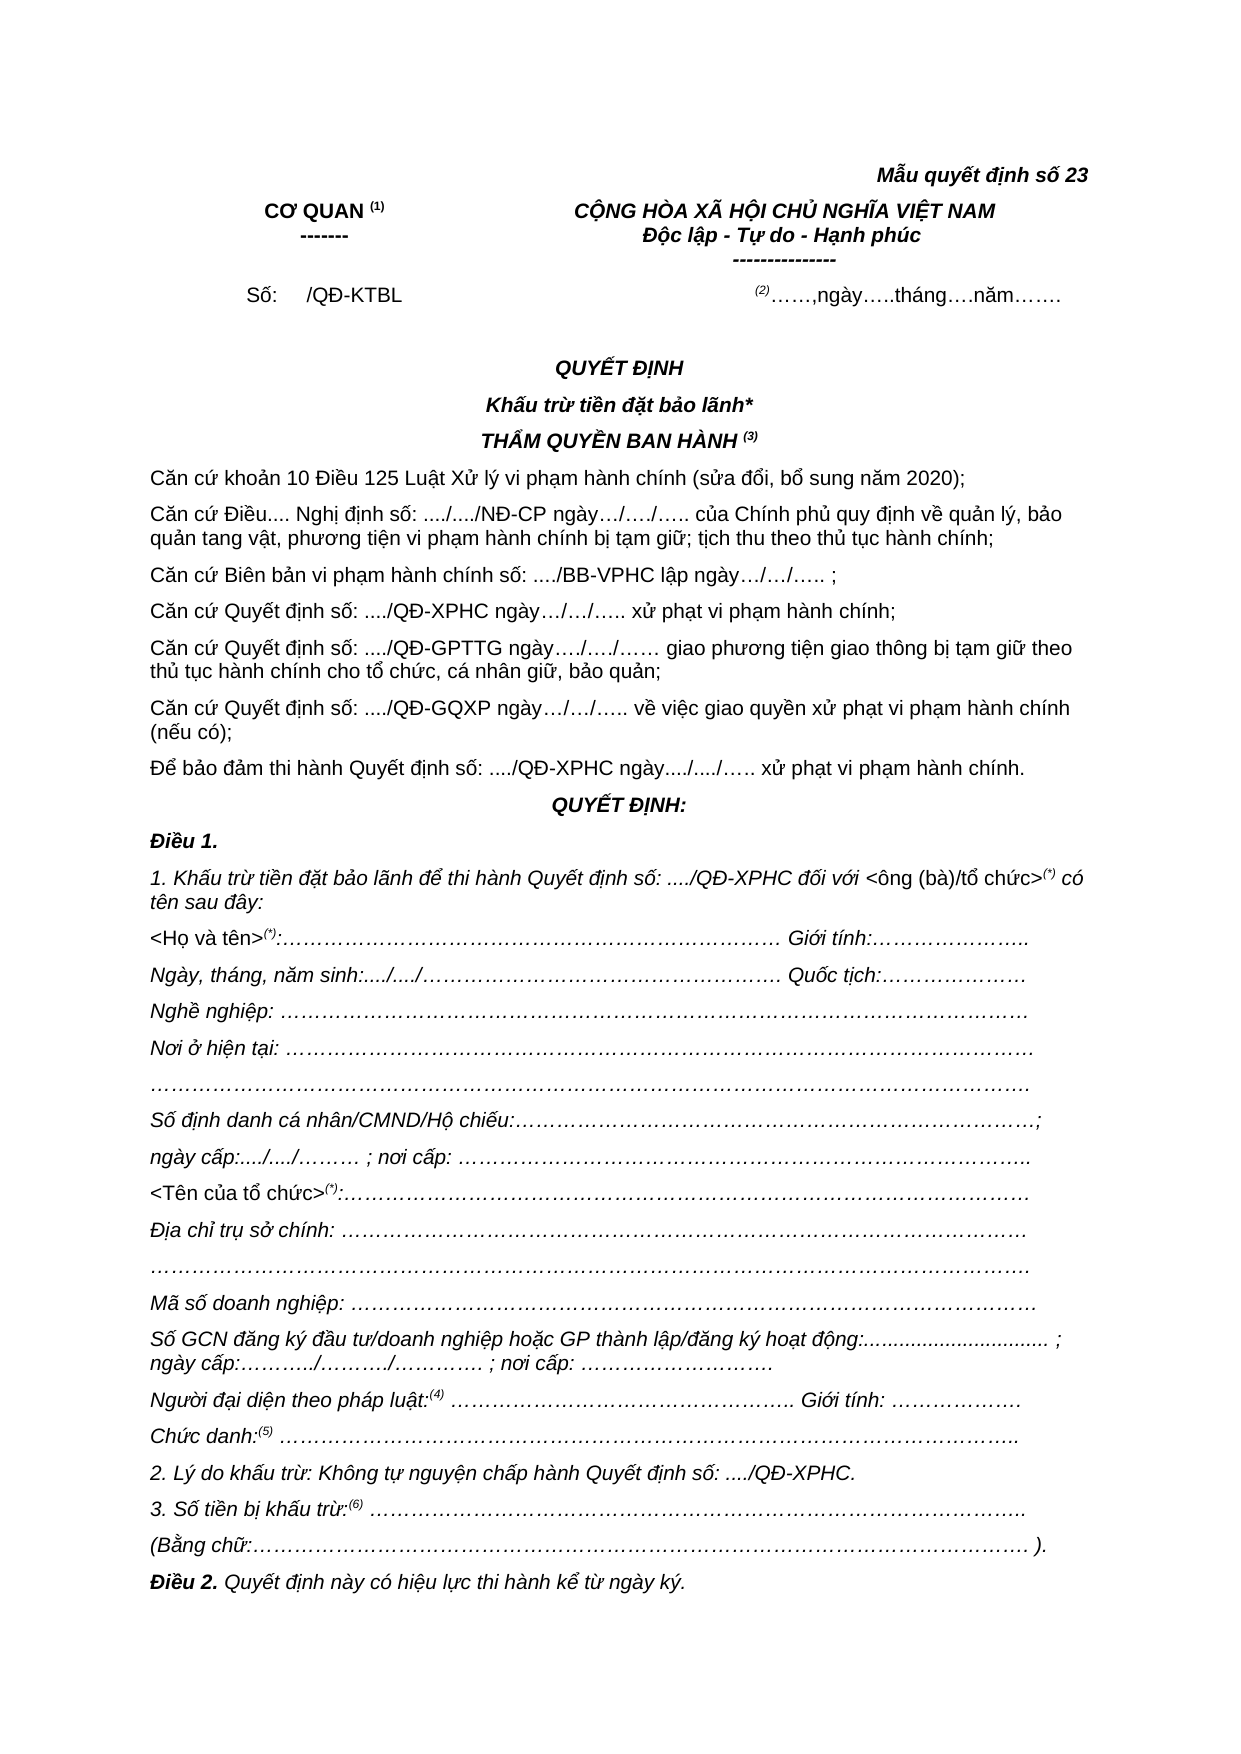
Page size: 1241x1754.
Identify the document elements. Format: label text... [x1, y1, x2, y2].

text QUYẾT ĐỊNH: [150, 793, 1090, 817]
text Nghề nghiệp: ……………………………………………………………………………………………… [150, 999, 1090, 1023]
table_header CỘNG HÒA XÃ HỘI CHỦ NGHĨA VIỆT NAM Độc lập - Tự do - Hạnh phúc --------------- [499, 186, 1072, 271]
text Khấu trừ tiền đặt bảo lãnh* [150, 393, 1090, 417]
text Địa chỉ trụ sở chính: ……………………………………………………………………………………… [150, 1218, 1090, 1242]
text THẨM QUYỀN BAN HÀNH (3) [150, 429, 1090, 453]
text Người đại diện theo pháp luật:(4) ………………………………………….. Giới tính: ………………. [150, 1387, 1090, 1411]
text Mã số doanh nghiệp: ……………………………………………………………………………………… [150, 1291, 1090, 1314]
text ngày cấp:..../..../……… ; nơi cấp: ……………………………………………………………………….. [150, 1145, 1090, 1169]
text Mẫu quyết định số 23 [150, 162, 1090, 186]
text Điều 1. [150, 829, 1090, 853]
text Số GCN đăng ký đầu tư/doanh nghiệp hoặc GP thành lập/đăng ký hoạt động:................................ ; ngày cấp:………../………./…………. ; nơi cấp: ………………………. [150, 1327, 1090, 1375]
text Số định danh cá nhân/CMND/Hộ chiếu:…………………………………………………………………; [150, 1108, 1090, 1132]
text Để bảo đảm thi hành Quyết định số: ..../QĐ-XPHC ngày..../..../….. xử phạt vi phạm hành chính. [150, 756, 1090, 780]
table_header CƠ QUAN (1) ------- [150, 186, 499, 271]
text Căn cứ Điều.... Nghị định số: ..../..../NĐ-CP ngày…/…./….. của Chính phủ quy định về quản lý, bảo quản tang vật, phương tiện vi phạm hành chính bị tạm giữ; tịch thu theo thủ tục hành chính; [150, 502, 1090, 550]
text ………………………………………………………………………………………………………………. [150, 1072, 1090, 1096]
text Căn cứ Quyết định số: ..../QĐ-GPTTG ngày…./…./…… giao phương tiện giao thông bị tạm giữ theo thủ tục hành chính cho tổ chức, cá nhân giữ, bảo quản; [150, 635, 1090, 683]
text 2. Lý do khấu trừ: Không tự nguyện chấp hành Quyết định số: ..../QĐ-XPHC. [150, 1460, 1090, 1484]
text Căn cứ Biên bản vi phạm hành chính số: ..../BB-VPHC lập ngày…/…/….. ; [150, 562, 1090, 586]
text Căn cứ khoản 10 Điều 125 Luật Xử lý vi phạm hành chính (sửa đổi, bổ sung năm 2020); [150, 466, 1090, 489]
text (Bằng chữ:…………………………………………………………………………………………………. ). [150, 1533, 1090, 1557]
text Căn cứ Quyết định số: ..../QĐ-GQXP ngày…/…/….. về việc giao quyền xử phạt vi phạm hành chính (nếu có); [150, 696, 1090, 744]
text Điều 2. Quyết định này có hiệu lực thi hành kể từ ngày ký. [150, 1570, 1090, 1594]
table_cell (2)……,ngày…..tháng….năm……. [499, 271, 1072, 307]
text Chức danh:(5) …………………………………………………………………………………………….. [150, 1424, 1090, 1448]
text QUYẾT ĐỊNH [150, 356, 1090, 380]
text 3. Số tiền bị khấu trừ:(6) ………………………………………………………………………………….. [150, 1497, 1090, 1521]
text Căn cứ Quyết định số: ..../QĐ-XPHC ngày…/…/….. xử phạt vi phạm hành chính; [150, 599, 1090, 623]
text <Tên của tổ chức>(*):……………………………………………………………………………………… [150, 1181, 1090, 1205]
table_cell Số: /QĐ-KTBL [150, 271, 499, 307]
text ………………………………………………………………………………………………………………. [150, 1254, 1090, 1278]
text 1. Khấu trừ tiền đặt bảo lãnh để thi hành Quyết định số: ..../QĐ-XPHC đối với <ông (bà)/tổ chức>(*) có tên sau đây: [150, 866, 1090, 913]
text <Họ và tên>(*):……………………………………………………………… Giới tính:………………….. [150, 926, 1090, 950]
text Ngày, tháng, năm sinh:..../..../……………………………………………. Quốc tịch:………………… [150, 962, 1090, 986]
text Nơi ở hiện tại: ……………………………………………………………………………………………… [150, 1035, 1090, 1059]
